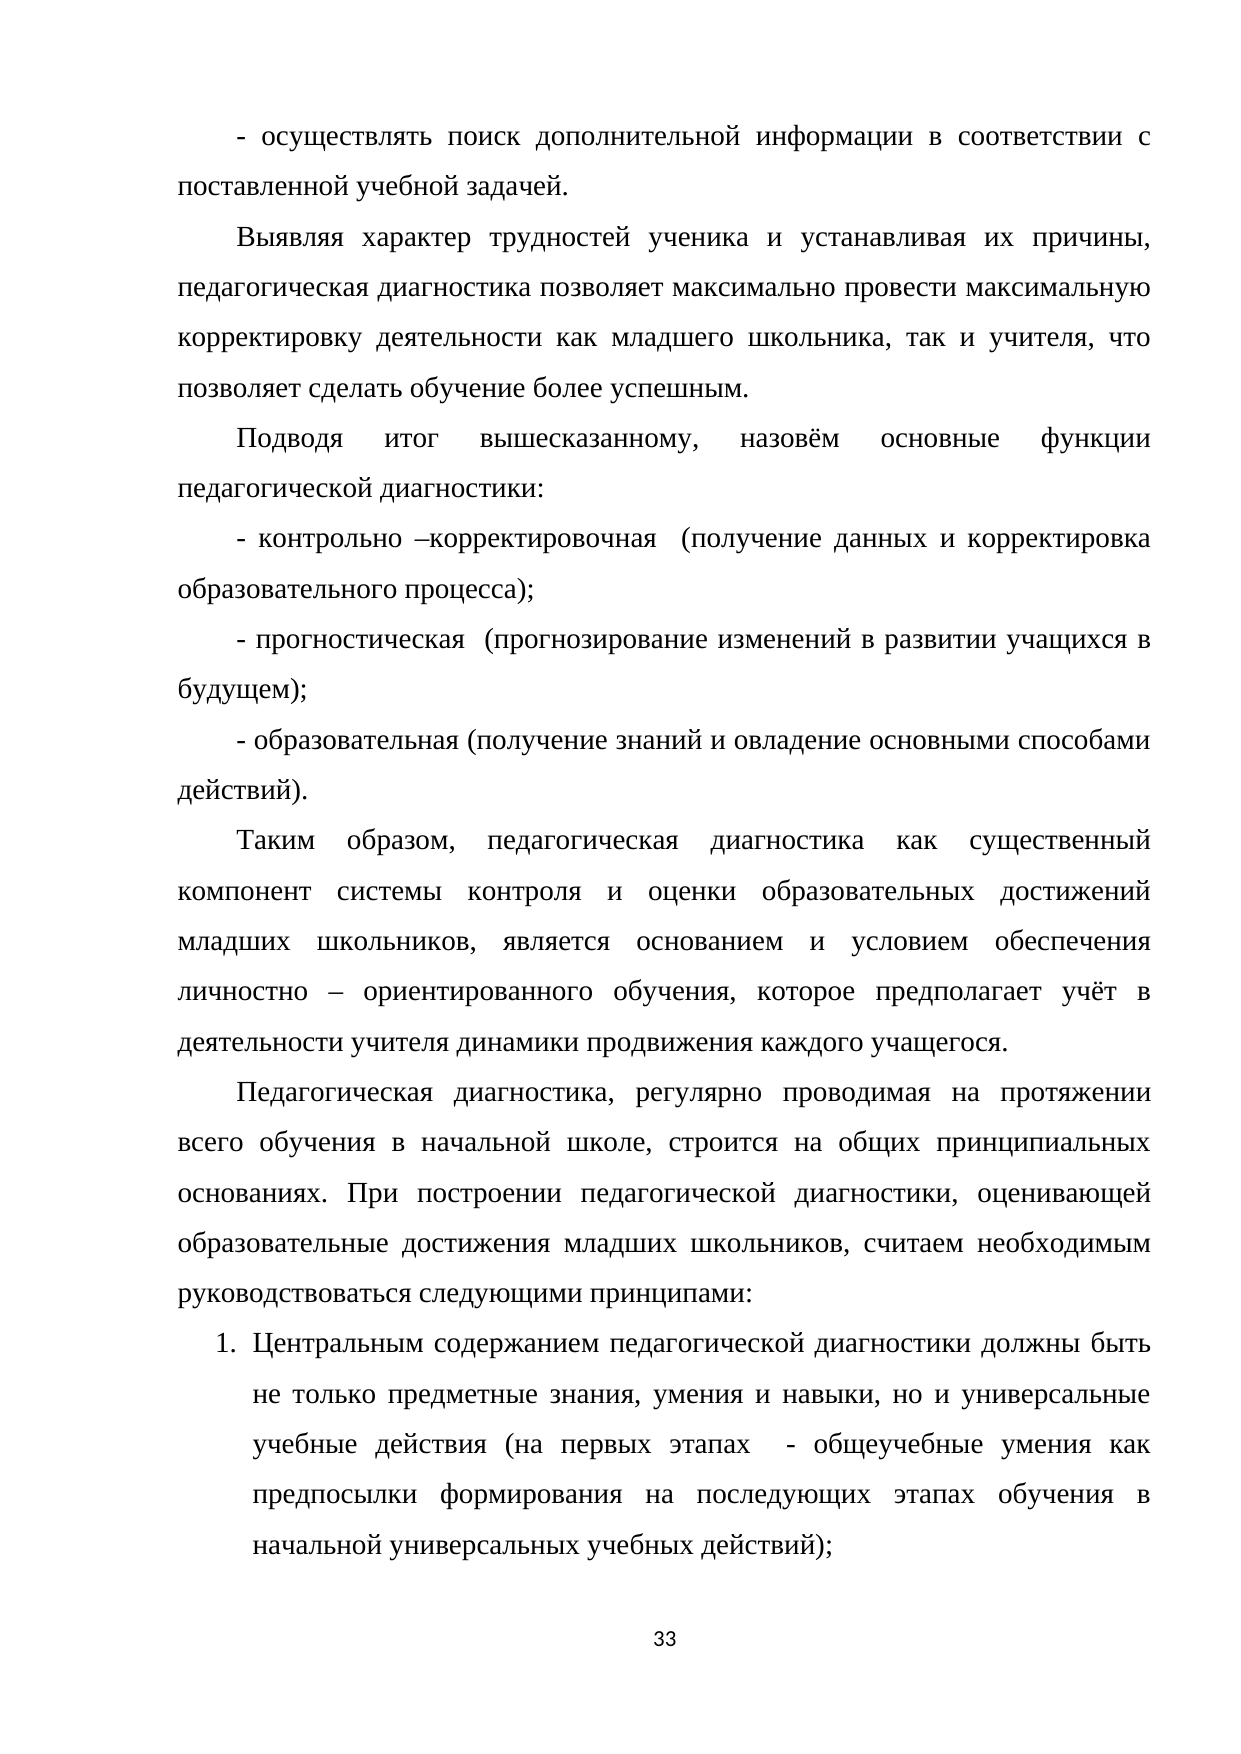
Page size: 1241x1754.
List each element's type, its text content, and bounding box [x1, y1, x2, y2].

text Педагогическая диагностика, регулярно проводимая на протяжении всего обучения в начальной школе, строится на общих принципиальных основаниях. При построении педагогической диагностики, оценивающей образовательные достижения младших школьников, считаем необходимым руководствоваться следующими принципами: [177, 1074, 1152, 1309]
text - образовательная (получение знаний и овладение основными способами действий). [177, 722, 1152, 806]
list Центральным содержанием педагогической диагностики должны быть не только предметные знания, умения и навыки, но и универсальные учебные действия (на первых этапах - общеучебные умения как предпосылки формирования на последующих этапах обучения в начальной универсальных учебных действий); [215, 1326, 1152, 1560]
text Таким образом, педагогическая диагностика как существенный компонент системы контроля и оценки образовательных достижений младших школьников, является основанием и условием обеспечения личностно – ориентированного обучения, которое предполагает учёт в деятельности учителя динамики продвижения каждого учащегося. [177, 822, 1152, 1057]
text - осуществлять поиск дополнительной информации в соответствии с поставленной учебной задачей. [177, 118, 1152, 202]
text Подводя итог вышесказанному, назовём основные функции педагогической диагностики: [177, 420, 1152, 504]
text - прогностическая (прогнозирование изменений в развитии учащихся в будущем); [177, 621, 1152, 705]
text Выявляя характер трудностей ученика и устанавливая их причины, педагогическая диагностика позволяет максимально провести максимальную корректировку деятельности как младшего школьника, так и учителя, что позволяет сделать обучение более успешным. [177, 219, 1152, 403]
text - контрольно –корректировочная (получение данных и корректировка образовательного процесса); [177, 521, 1152, 604]
